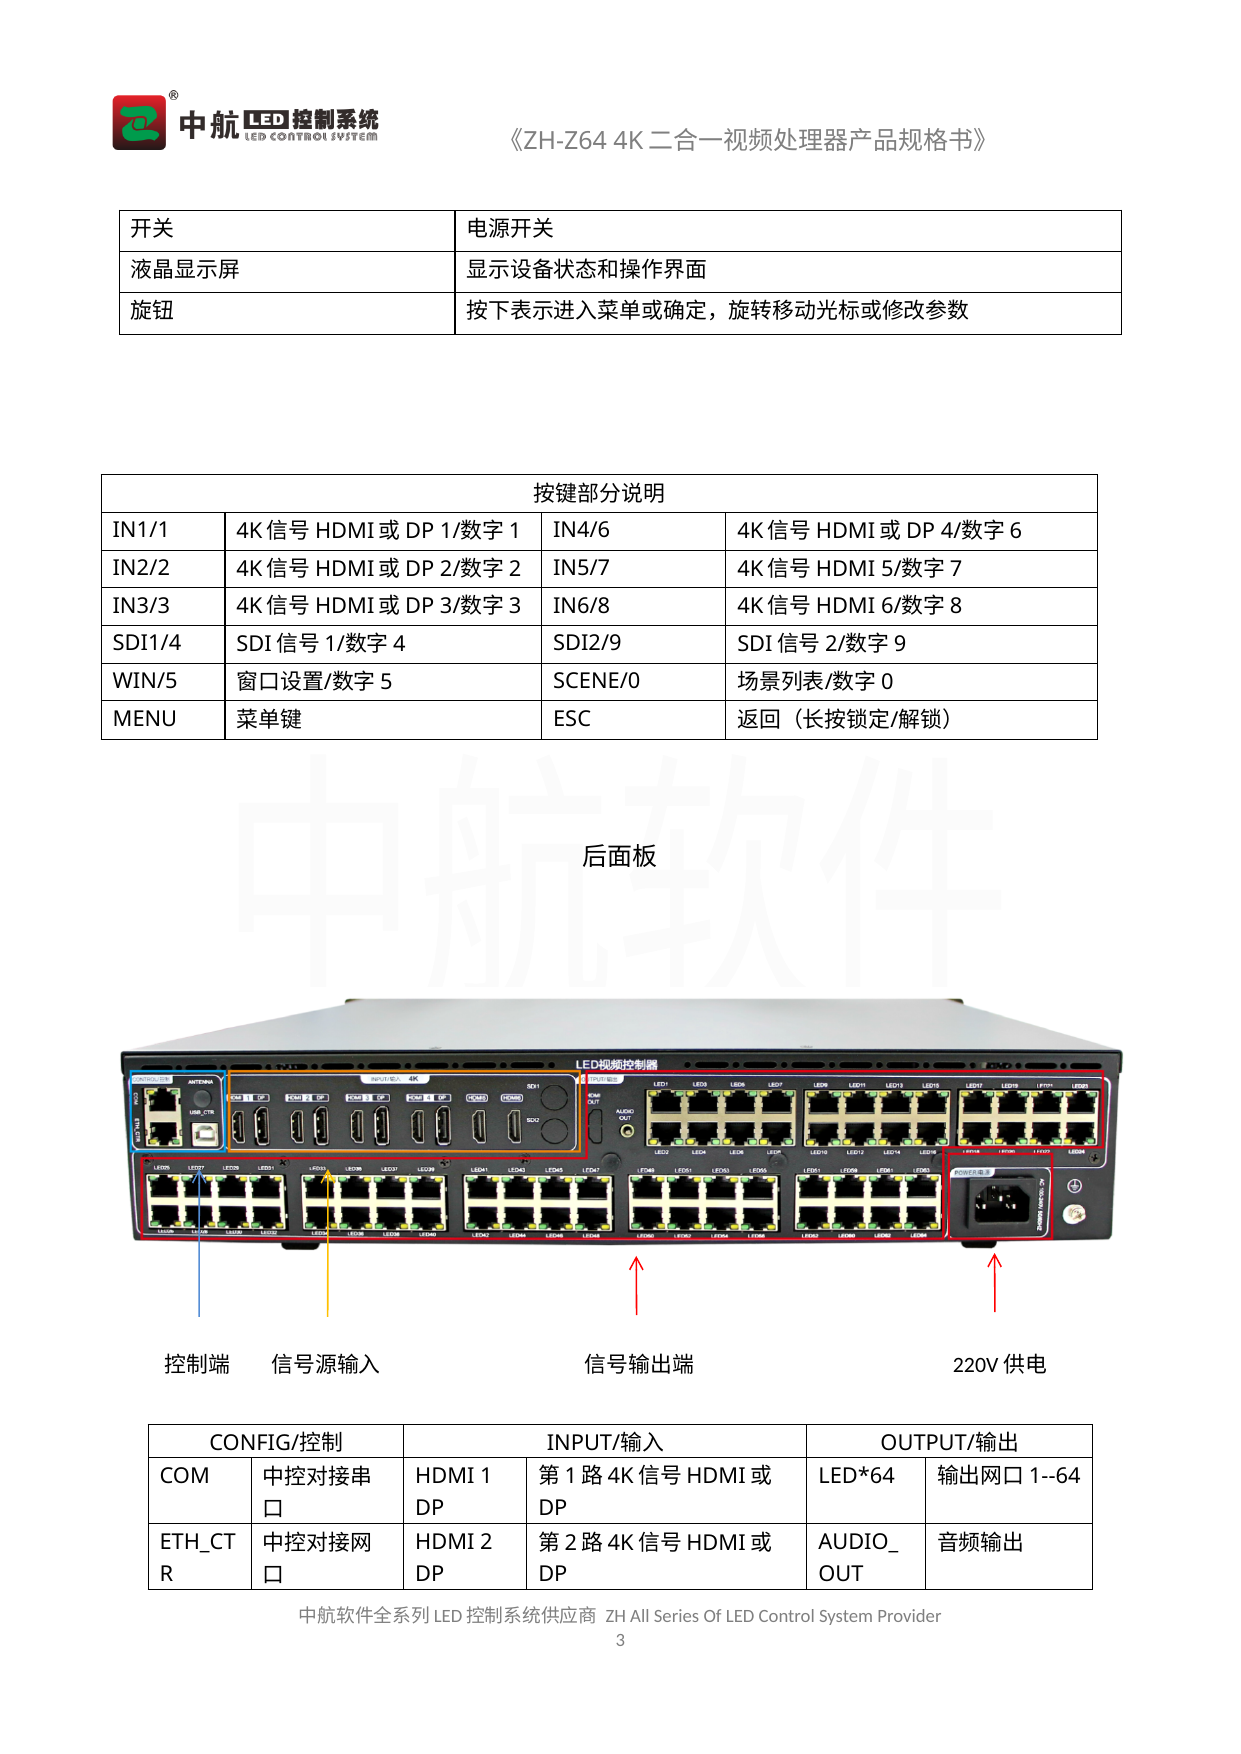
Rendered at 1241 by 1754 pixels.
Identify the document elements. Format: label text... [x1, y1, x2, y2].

table_cell 场景列表/数字0 [726, 664, 1097, 700]
table_cell 液晶显示屏 [120, 252, 454, 292]
table_cell HDMI 2 DP [404, 1524, 526, 1589]
table_cell IN4/6 [542, 513, 725, 549]
table_cell MENU [102, 701, 224, 739]
table_cell IN2/2 [102, 551, 224, 587]
table_cell IN3/3 [102, 588, 224, 625]
table_cell 窗口设置/数字5 [226, 664, 541, 700]
table_cell 4K信号HDMI 6/数字8 [726, 588, 1097, 625]
table_cell SCENE/0 [542, 664, 725, 700]
table_cell SDI1/4 [102, 626, 224, 663]
table_cell ETH_CTR [149, 1524, 251, 1589]
table_cell IN5/7 [542, 551, 725, 587]
table_header INPUT/输入 [404, 1425, 806, 1457]
table_cell LED*64 [807, 1458, 925, 1523]
table_header OUTPUT/输出 [807, 1425, 1092, 1457]
table_cell WIN/5 [102, 664, 224, 700]
table_cell 4K信号HDMI 5/数字7 [726, 551, 1097, 587]
table_header CONFIG/控制 [149, 1425, 403, 1457]
table_cell 4K信号HDMI或DP 4/数字6 [726, 513, 1097, 549]
table_cell IN6/8 [542, 588, 725, 625]
table_header 开关 [120, 211, 454, 251]
table_cell 4K信号HDMI或DP 1/数字1 [226, 513, 541, 549]
table_cell 音频输出 [926, 1524, 1092, 1589]
table_cell 4K信号HDMI或DP 2/数字2 [226, 551, 541, 587]
table_cell 中控对接网口 [252, 1524, 403, 1589]
picture [112, 90, 388, 150]
table_cell 返回（长按锁定/解锁） [726, 701, 1097, 739]
table_cell AUDIO_OUT [807, 1524, 925, 1589]
table_cell SDI信号1/数字4 [226, 626, 541, 663]
table_cell 输出网口1--64 [926, 1458, 1092, 1523]
table_cell 按下表示进入菜单或确定，旋转移动光标或修改参数 [456, 293, 1121, 334]
table_cell COM [149, 1458, 251, 1523]
table_cell HDMI 1 DP [404, 1458, 526, 1523]
table_cell 显示设备状态和操作界面 [456, 252, 1121, 292]
table_cell SDI2/9 [542, 626, 725, 663]
table_header 电源开关 [456, 211, 1121, 251]
table_cell 第1路4K信号HDMI或DP [527, 1458, 806, 1523]
table_cell 中控对接串口 [252, 1458, 403, 1523]
text 后面板 [112, 822, 1128, 887]
table_cell ESC [542, 701, 725, 739]
table_cell IN1/1 [102, 513, 224, 549]
table_cell 菜单键 [226, 701, 541, 739]
picture [112, 987, 1128, 1256]
table_cell 旋钮 [120, 293, 454, 334]
table_cell SDI信号2/数字9 [726, 626, 1097, 663]
table_cell 第2路4K信号HDMI或DP [527, 1524, 806, 1589]
table_cell 4K信号HDMI或DP 3/数字3 [226, 588, 541, 625]
table_header 按键部分说明 [102, 475, 1097, 512]
